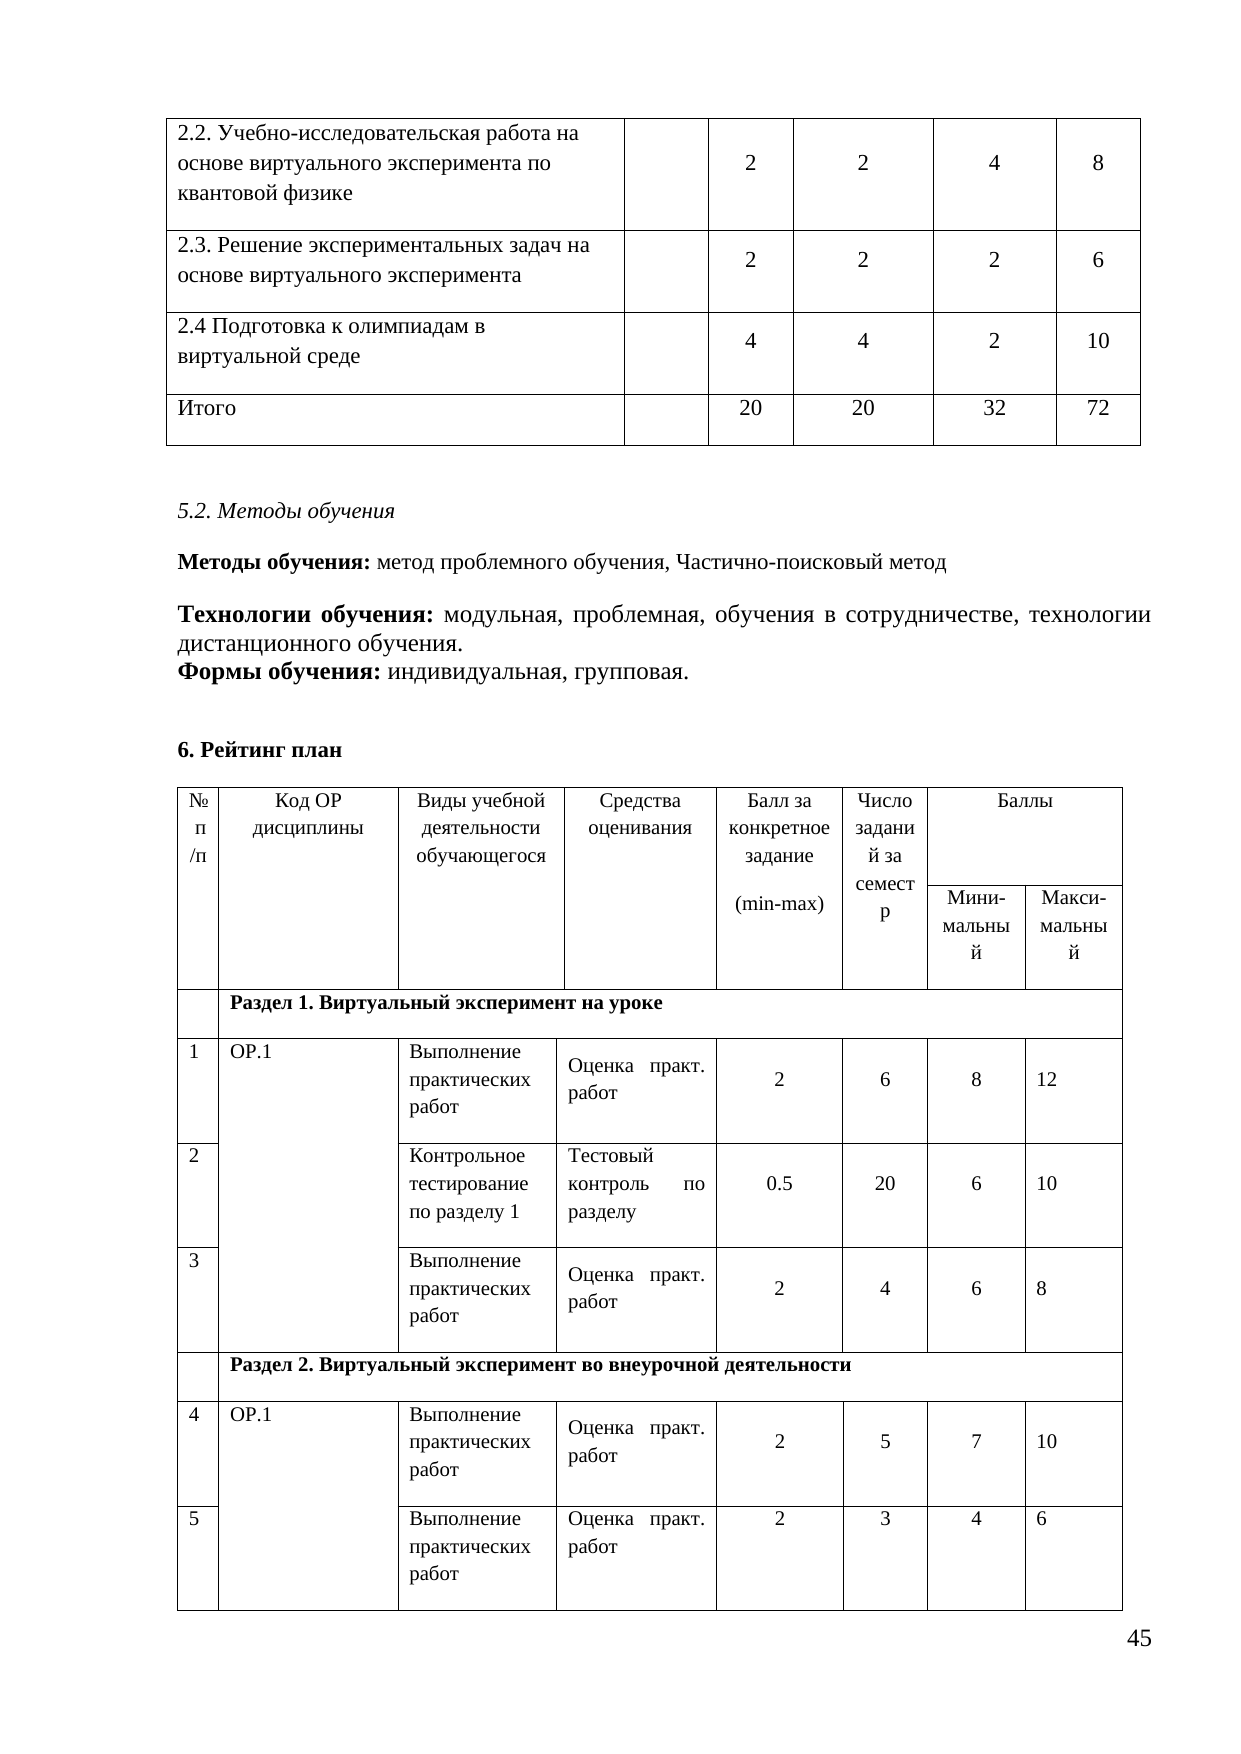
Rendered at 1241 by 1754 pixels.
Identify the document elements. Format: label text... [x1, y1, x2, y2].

table_cell ОР.1 [219, 1039, 398, 1352]
table_cell 1 [178, 1039, 218, 1143]
table_header Баллы [928, 788, 1122, 884]
table_cell 2 [717, 1039, 842, 1143]
table_header Виды учебной деятельности обучающегося [399, 788, 564, 989]
table_cell [625, 395, 708, 445]
table_cell 2 [794, 231, 933, 312]
table_cell 4 [794, 313, 933, 394]
table_cell 4 [843, 1248, 927, 1352]
table_cell 2 [178, 1144, 218, 1247]
table_cell 20 [794, 395, 933, 445]
table_cell 10 [1026, 1144, 1122, 1247]
table_cell Выполнение практических работ [399, 1248, 556, 1352]
table_cell 7 [928, 1402, 1025, 1506]
table_cell Раздел 1. Виртуальный эксперимент на уроке [219, 990, 1122, 1038]
text 6. Рейтинг план [177, 736, 1152, 762]
table_cell Мини-мальный [928, 886, 1025, 989]
table_cell 2 [709, 231, 793, 312]
table_cell 2 [934, 313, 1056, 394]
table_cell 8 [1057, 119, 1140, 230]
table_cell Оценка практ. работ [557, 1039, 716, 1143]
table_cell 4 [709, 313, 793, 394]
table_cell 20 [709, 395, 793, 445]
table_cell 2 [717, 1507, 843, 1610]
table_cell 12 [1026, 1039, 1122, 1143]
table_cell ОР.1 [219, 1402, 398, 1610]
table_cell Итого [167, 395, 624, 445]
table_cell [625, 231, 708, 312]
text 5.2. Методы обучения [177, 497, 1152, 523]
table_cell 2.4 Подготовка к олимпиадам в виртуальной среде [167, 313, 624, 394]
table_cell 8 [1026, 1248, 1122, 1352]
table_cell Оценка практ. работ [557, 1248, 716, 1352]
table_cell Контрольное тестирование по разделу 1 [399, 1144, 556, 1247]
table_cell 4 [178, 1402, 218, 1506]
text Методы обучения: метод проблемного обучения, Частично-поисковый метод [177, 548, 1152, 574]
table_cell 3 [844, 1507, 927, 1610]
table_cell 5 [178, 1507, 218, 1610]
table_cell Выполнение практических работ [399, 1039, 556, 1143]
table_cell 6 [843, 1039, 927, 1143]
text Технологии обучения: модульная, проблемная, обучения в сотрудничестве, технологии дистанционного обучения. [177, 599, 1152, 656]
table_cell 2 [794, 119, 933, 230]
table_cell 2 [934, 231, 1056, 312]
table_cell 3 [178, 1248, 218, 1352]
table_cell 72 [1057, 395, 1140, 445]
table_cell [625, 313, 708, 394]
table_cell 10 [1057, 313, 1140, 394]
table_header № п/п [178, 788, 218, 989]
table_header Код ОР дисциплины [219, 788, 398, 989]
table_header Балл за конкретное задание (min-max) [717, 788, 842, 989]
table_cell [178, 990, 218, 1038]
table_cell 2.3. Решение экспериментальных задач на основе виртуального эксперимента [167, 231, 624, 312]
table_cell 4 [928, 1507, 1025, 1610]
table_cell 2.2. Учебно-исследовательская работа на основе виртуального эксперимента по квантовой физике [167, 119, 624, 230]
table_cell [178, 1353, 218, 1401]
table_header Число заданий за семестр [843, 788, 927, 989]
table_cell 2 [717, 1248, 842, 1352]
table_cell 6 [1026, 1507, 1122, 1610]
table_cell Оценка практ. работ [557, 1402, 716, 1506]
table_cell Оценка практ. работ [557, 1507, 716, 1610]
text Формы обучения: индивидуальная, групповая. [177, 656, 1152, 685]
table_cell 6 [928, 1248, 1025, 1352]
table_cell 0.5 [717, 1144, 842, 1247]
table_cell 32 [934, 395, 1056, 445]
table_cell Тестовый контроль по разделу [557, 1144, 716, 1247]
table_cell 8 [928, 1039, 1025, 1143]
table_cell 2 [709, 119, 793, 230]
table_cell Макси-мальный [1026, 886, 1122, 989]
table_cell 4 [934, 119, 1056, 230]
table_cell 2 [717, 1402, 843, 1506]
table_cell 6 [1057, 231, 1140, 312]
table_cell 6 [928, 1144, 1025, 1247]
table_cell 20 [843, 1144, 927, 1247]
table_cell Выполнение практических работ [399, 1507, 556, 1610]
table_cell [625, 119, 708, 230]
table_header Средства оценивания [565, 788, 716, 989]
table_cell Раздел 2. Виртуальный эксперимент во внеурочной деятельности [219, 1353, 1122, 1401]
table_cell 5 [844, 1402, 927, 1506]
table_cell Выполнение практических работ [399, 1402, 556, 1506]
table_cell 10 [1026, 1402, 1122, 1506]
